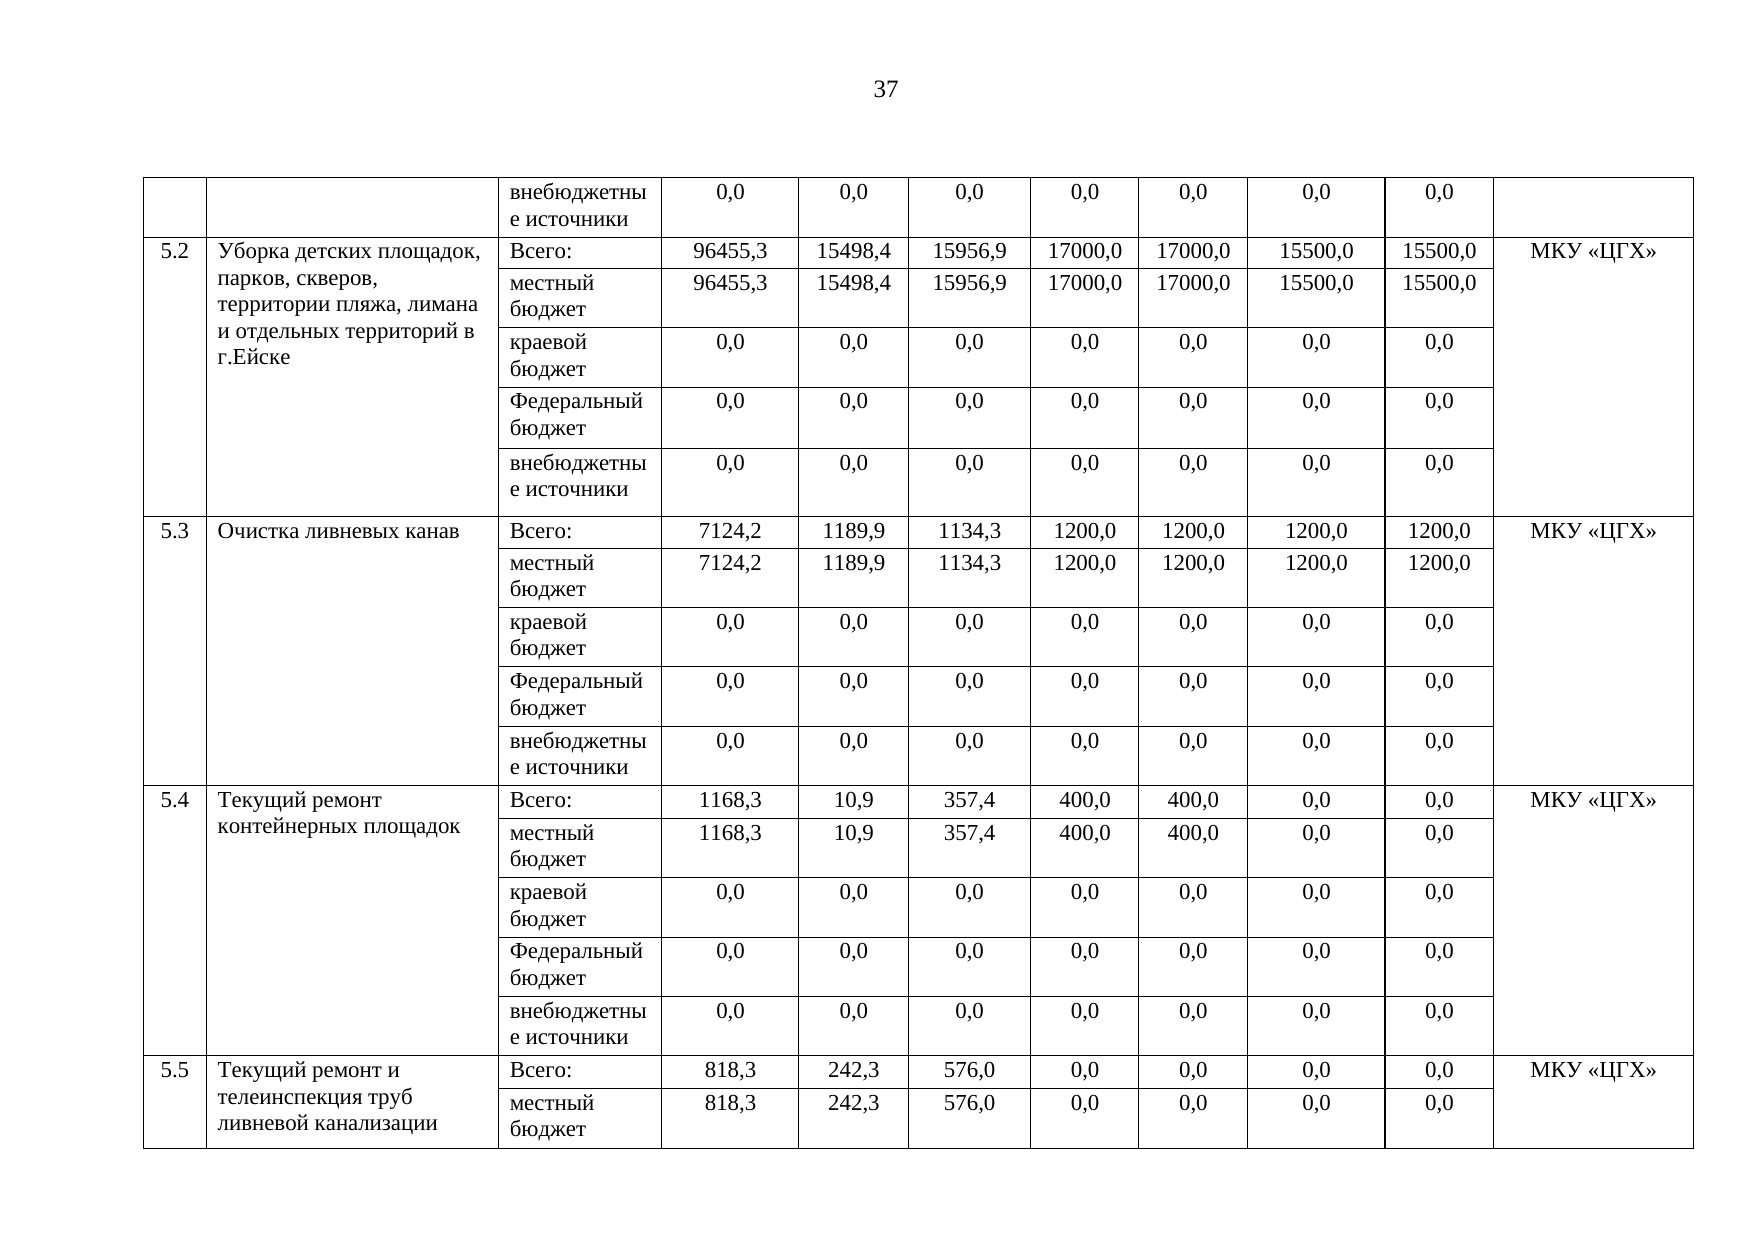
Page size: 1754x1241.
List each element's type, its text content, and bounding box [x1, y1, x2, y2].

table_cell 0,0 [662, 449, 798, 516]
table_cell 242,3 [799, 1056, 908, 1088]
table_cell 0,0 [1139, 1089, 1247, 1147]
table_cell 96455,3 [662, 269, 798, 327]
table_cell 0,0 [1386, 328, 1493, 387]
table_cell 0,0 [1248, 997, 1384, 1055]
table_cell 0,0 [662, 997, 798, 1055]
table_cell 0,0 [1386, 819, 1493, 877]
table_cell 400,0 [1139, 786, 1247, 818]
table_cell 0,0 [1386, 178, 1493, 237]
table_cell 0,0 [1386, 878, 1493, 937]
table_cell 818,3 [662, 1056, 798, 1088]
table_cell МКУ «ЦГХ» [1494, 786, 1693, 1055]
table_cell 0,0 [799, 178, 908, 237]
table_cell 0,0 [1248, 388, 1384, 447]
table_cell 15956,9 [909, 238, 1030, 268]
table_cell 1200,0 [1031, 517, 1138, 547]
table_cell Федеральный бюджет [499, 938, 661, 996]
table_cell 0,0 [1031, 449, 1138, 516]
table_cell 0,0 [799, 388, 908, 447]
table_cell МКУ «ЦГХ» [1494, 517, 1693, 785]
table_cell Текущий ремонт и телеинспекция труб ливневой канализации [207, 1056, 498, 1147]
table_cell Всего: [499, 786, 661, 818]
table_cell 1200,0 [1248, 549, 1384, 607]
table_cell 0,0 [1031, 997, 1138, 1055]
table_cell 15498,4 [799, 269, 908, 327]
table_cell 0,0 [1031, 1056, 1138, 1088]
table_cell 0,0 [1248, 878, 1384, 937]
table_cell Федеральный бюджет [499, 388, 661, 447]
table_cell 17000,0 [1139, 238, 1247, 268]
table_cell 400,0 [1031, 786, 1138, 818]
table_cell внебюджетные источники [499, 997, 661, 1055]
table_cell 0,0 [1386, 727, 1493, 785]
table_cell 0,0 [909, 997, 1030, 1055]
table_cell МКУ «ЦГХ» [1494, 238, 1693, 516]
table_cell внебюджетные источники [499, 727, 661, 785]
table_cell 0,0 [662, 667, 798, 726]
table_cell 0,0 [662, 878, 798, 937]
table_cell 400,0 [1031, 819, 1138, 877]
table_cell внебюджетные источники [499, 449, 661, 516]
table_cell Уборка детских площадок, парков, скверов, территории пляжа, лимана и отдельных территорий в г.Ейске [207, 238, 498, 516]
table_cell 0,0 [1386, 449, 1493, 516]
table_cell 0,0 [1139, 178, 1247, 237]
table_cell местный бюджет [499, 819, 661, 877]
table_cell 0,0 [662, 328, 798, 387]
table_cell внебюджетные источники [499, 178, 661, 237]
table_cell 17000,0 [1031, 238, 1138, 268]
table_cell 0,0 [909, 667, 1030, 726]
table_cell 0,0 [1248, 449, 1384, 516]
table_cell 0,0 [909, 449, 1030, 516]
table_cell 0,0 [1139, 449, 1247, 516]
table_cell 1189,9 [799, 517, 908, 547]
table_cell 17000,0 [1031, 269, 1138, 327]
table_cell 0,0 [799, 727, 908, 785]
table_cell 0,0 [1031, 328, 1138, 387]
table_cell 576,0 [909, 1089, 1030, 1147]
table_cell 0,0 [1139, 667, 1247, 726]
table_cell 0,0 [1031, 178, 1138, 237]
table_cell 0,0 [799, 328, 908, 387]
table_cell 5.2 [144, 238, 206, 516]
table_cell 0,0 [1031, 388, 1138, 447]
table_cell 0,0 [1386, 1089, 1493, 1147]
table_cell 0,0 [909, 388, 1030, 447]
table_cell местный бюджет [499, 269, 661, 327]
table_cell 357,4 [909, 819, 1030, 877]
table_cell местный бюджет [499, 1089, 661, 1147]
table_cell 0,0 [799, 667, 908, 726]
table_cell 0,0 [662, 608, 798, 666]
table_cell краевой бюджет [499, 608, 661, 666]
table_cell 1134,3 [909, 549, 1030, 607]
table_cell 0,0 [662, 388, 798, 447]
table_cell 0,0 [1248, 819, 1384, 877]
table_cell 0,0 [1386, 997, 1493, 1055]
table_cell 5.5 [144, 1056, 206, 1147]
table_cell 0,0 [1248, 1089, 1384, 1147]
table_cell 818,3 [662, 1089, 798, 1147]
table_cell 0,0 [1139, 938, 1247, 996]
table_cell 0,0 [1139, 608, 1247, 666]
table_cell 10,9 [799, 786, 908, 818]
table_cell 0,0 [1031, 938, 1138, 996]
table_cell Всего: [499, 517, 661, 547]
table_cell Федеральный бюджет [499, 667, 661, 726]
table_cell 357,4 [909, 786, 1030, 818]
table_cell 0,0 [1386, 388, 1493, 447]
table_cell 0,0 [909, 938, 1030, 996]
table_cell местный бюджет [499, 549, 661, 607]
table_cell 0,0 [1031, 608, 1138, 666]
table_cell 0,0 [799, 938, 908, 996]
table_cell Всего: [499, 1056, 661, 1088]
table_cell 0,0 [1386, 667, 1493, 726]
table_cell 0,0 [1248, 727, 1384, 785]
table_cell 0,0 [1248, 667, 1384, 726]
table_cell 5.3 [144, 517, 206, 785]
table_cell 0,0 [909, 727, 1030, 785]
table_cell 15500,0 [1248, 269, 1384, 327]
table_cell 0,0 [1248, 938, 1384, 996]
table_cell 0,0 [1031, 667, 1138, 726]
table_cell 96455,3 [662, 238, 798, 268]
table_cell 1200,0 [1139, 549, 1247, 607]
table_cell 0,0 [1139, 878, 1247, 937]
table_cell 0,0 [1139, 1056, 1247, 1088]
table_cell 0,0 [1386, 938, 1493, 996]
table_cell 0,0 [1139, 388, 1247, 447]
table_cell 0,0 [799, 608, 908, 666]
table_cell 7124,2 [662, 549, 798, 607]
table_cell 0,0 [662, 178, 798, 237]
table_cell Всего: [499, 238, 661, 268]
table_cell 0,0 [662, 727, 798, 785]
table_cell 15956,9 [909, 269, 1030, 327]
table_cell Очистка ливневых канав [207, 517, 498, 785]
table_cell 400,0 [1139, 819, 1247, 877]
table_cell 5.4 [144, 786, 206, 1055]
table_cell 15500,0 [1248, 238, 1384, 268]
table_cell 7124,2 [662, 517, 798, 547]
table_cell 0,0 [799, 449, 908, 516]
table_cell 0,0 [909, 608, 1030, 666]
table_cell 15500,0 [1386, 269, 1493, 327]
table_cell 0,0 [909, 878, 1030, 937]
table_cell 0,0 [1248, 786, 1384, 818]
table_cell 15500,0 [1386, 238, 1493, 268]
table_cell 15498,4 [799, 238, 908, 268]
table_cell МКУ «ЦГХ» [1494, 1056, 1693, 1147]
table_cell 0,0 [1248, 178, 1384, 237]
table_cell 1168,3 [662, 819, 798, 877]
table_cell 0,0 [799, 997, 908, 1055]
table_cell 1200,0 [1139, 517, 1247, 547]
table_cell 0,0 [1248, 328, 1384, 387]
table_cell 1200,0 [1031, 549, 1138, 607]
table_cell 0,0 [662, 938, 798, 996]
table_cell 0,0 [1139, 328, 1247, 387]
table_cell 0,0 [799, 878, 908, 937]
table_cell 0,0 [909, 328, 1030, 387]
table_cell 242,3 [799, 1089, 908, 1147]
table_cell 0,0 [1139, 727, 1247, 785]
table_cell 0,0 [1386, 786, 1493, 818]
table_cell 0,0 [1248, 608, 1384, 666]
table_cell 0,0 [1248, 1056, 1384, 1088]
table_cell 1200,0 [1386, 517, 1493, 547]
table_cell 1189,9 [799, 549, 908, 607]
table_cell 1168,3 [662, 786, 798, 818]
table_cell 0,0 [1031, 878, 1138, 937]
table_cell 1200,0 [1386, 549, 1493, 607]
table_cell 0,0 [1031, 727, 1138, 785]
table_cell 1134,3 [909, 517, 1030, 547]
table_cell 10,9 [799, 819, 908, 877]
table_cell 17000,0 [1139, 269, 1247, 327]
table_cell 576,0 [909, 1056, 1030, 1088]
table_cell краевой бюджет [499, 328, 661, 387]
table_cell 0,0 [1031, 1089, 1138, 1147]
table_cell 0,0 [1386, 608, 1493, 666]
table_cell 0,0 [1139, 997, 1247, 1055]
table_cell краевой бюджет [499, 878, 661, 937]
table_cell 0,0 [1386, 1056, 1493, 1088]
table_cell 1200,0 [1248, 517, 1384, 547]
table_cell 0,0 [909, 178, 1030, 237]
table_cell Текущий ремонт контейнерных площадок [207, 786, 498, 1055]
